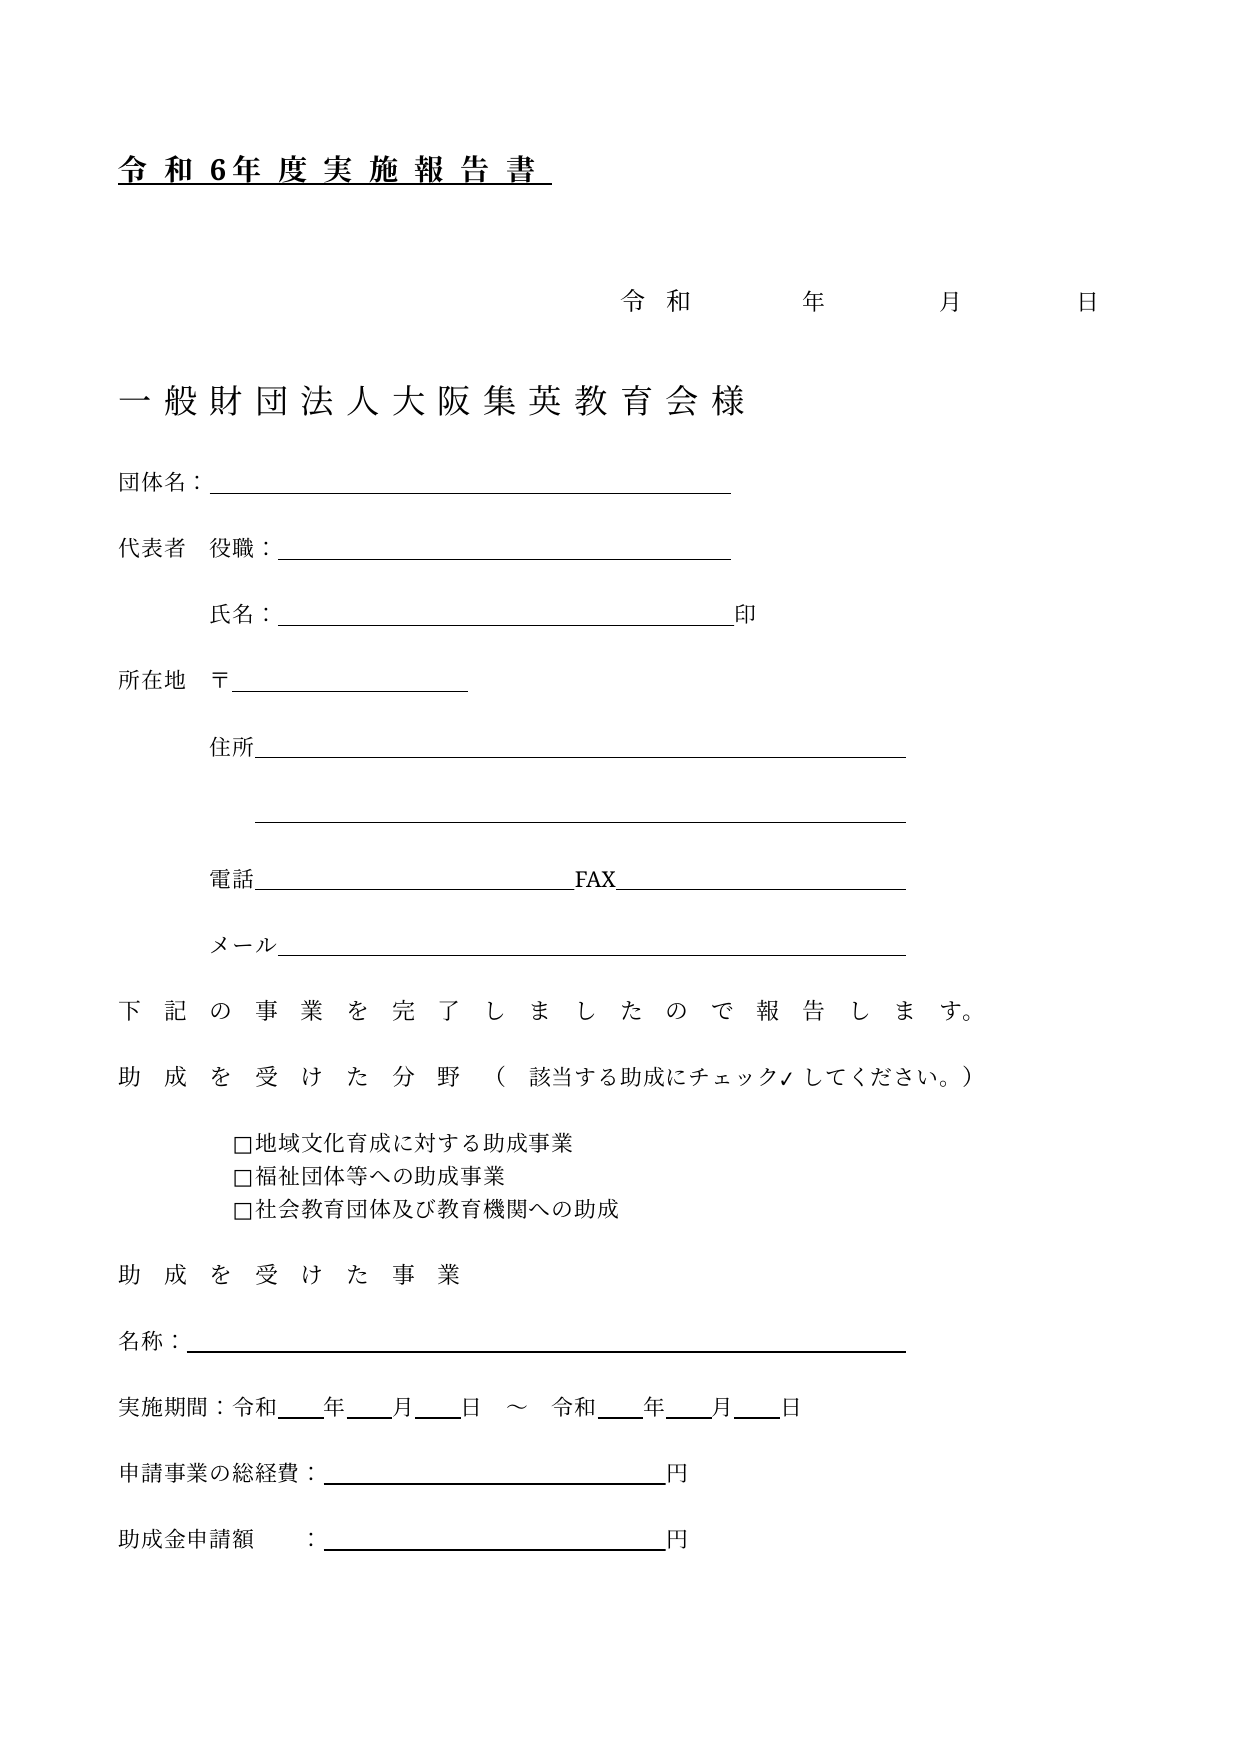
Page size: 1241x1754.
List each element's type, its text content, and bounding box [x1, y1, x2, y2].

text 令和6年度実施報告書 [118, 134, 1122, 201]
text 助成を受けた事業 [118, 1257, 1122, 1290]
text 申請事業の総経費： 円 [118, 1455, 1122, 1488]
text 一般財団法人大阪集英教育会様 [118, 366, 1122, 432]
text 代表者 役職： [118, 531, 1122, 564]
text 令和 年 月 日 [118, 267, 1122, 333]
text □福祉団体等への助成事業 [118, 1158, 1122, 1191]
text 名称： [118, 1323, 1122, 1356]
text □地域文化育成に対する助成事業 [118, 1125, 1122, 1158]
text 実施期間：令和 年 月 日 〜 令和 年 月 日 [118, 1389, 1122, 1422]
text 助成を受けた分野（該当する助成にチェック✔してください。） [118, 1059, 1122, 1092]
text 氏名： 印 [118, 597, 1122, 630]
text 所在地 〒 [118, 663, 1122, 696]
text □社会教育団体及び教育機関への助成 [118, 1191, 1122, 1224]
text メール [118, 927, 1122, 960]
text 電話 FAX [118, 861, 1122, 894]
text 団体名： [118, 465, 1122, 498]
text 住所 [118, 729, 1122, 762]
text 助成金申請額 ： 円 [118, 1521, 1122, 1554]
text 下記の事業を完了しましたので報告します。 [118, 993, 1122, 1026]
